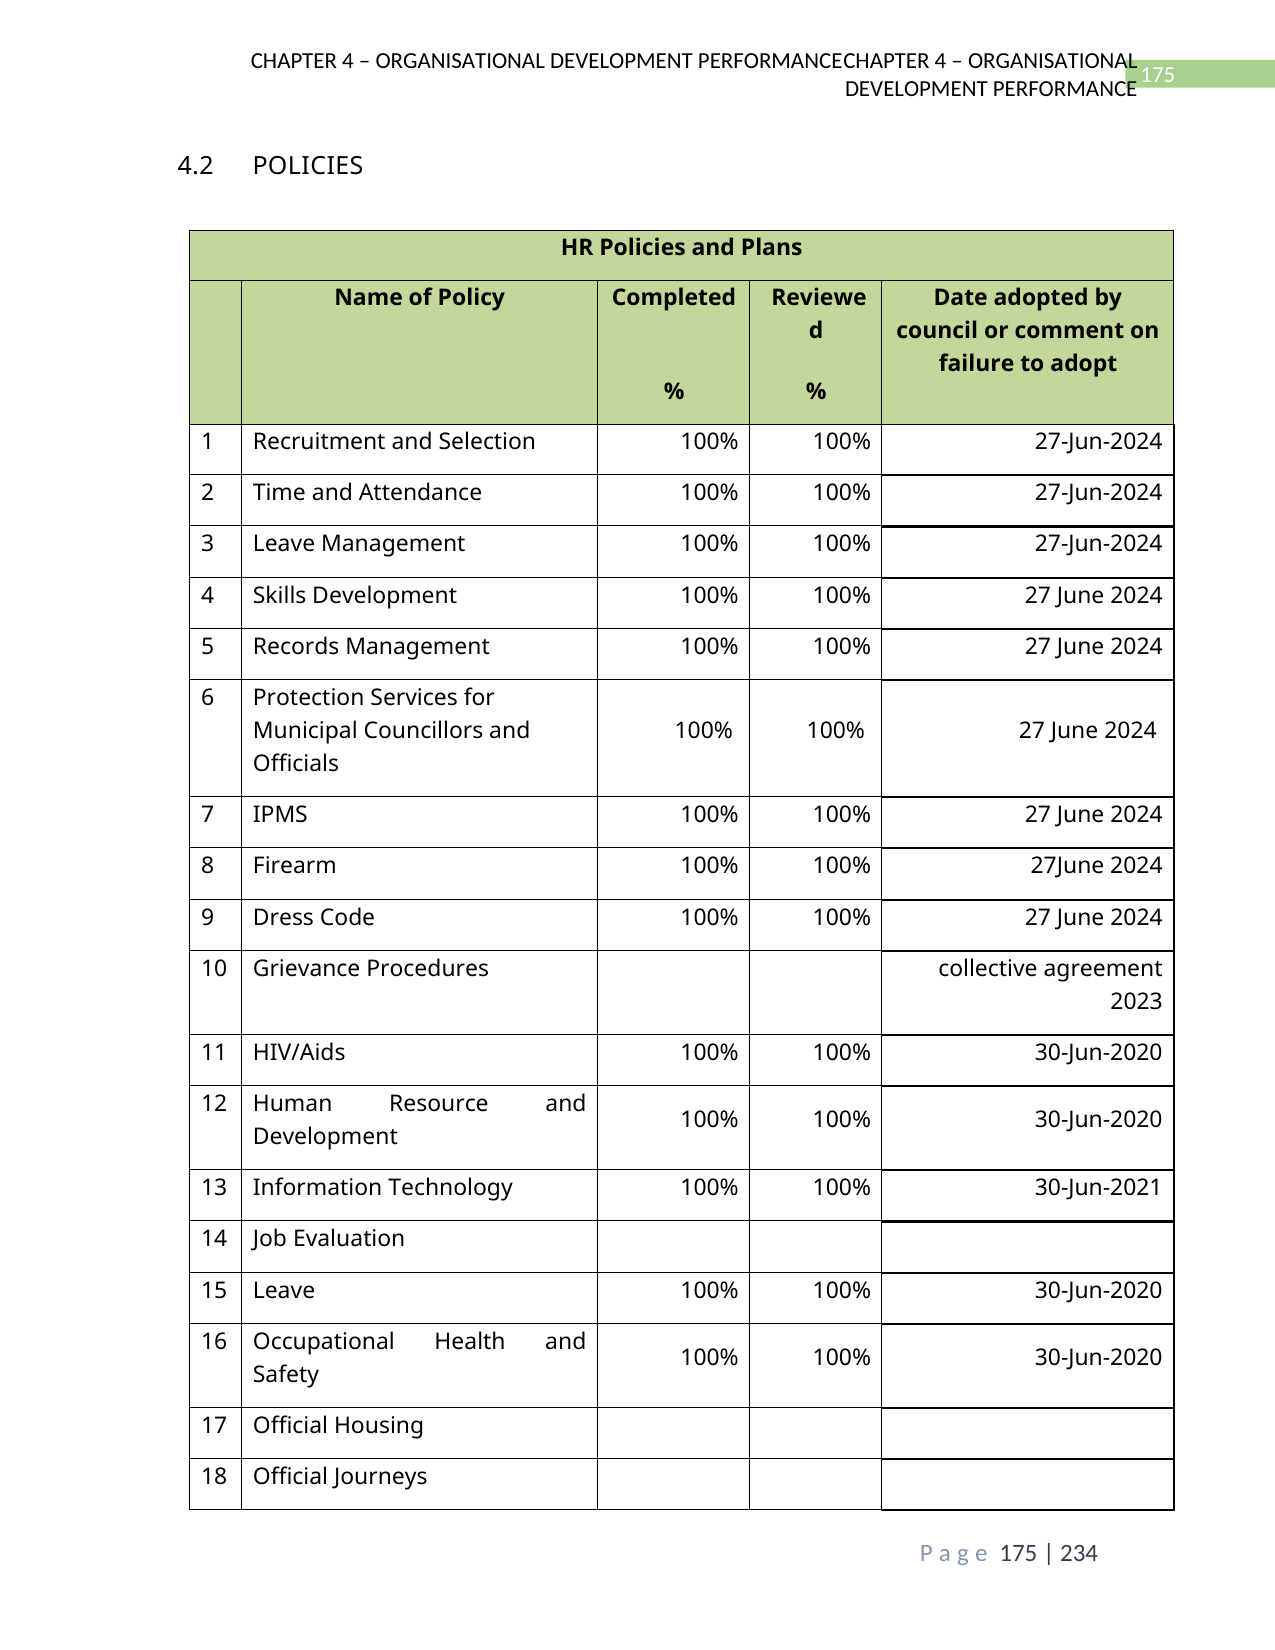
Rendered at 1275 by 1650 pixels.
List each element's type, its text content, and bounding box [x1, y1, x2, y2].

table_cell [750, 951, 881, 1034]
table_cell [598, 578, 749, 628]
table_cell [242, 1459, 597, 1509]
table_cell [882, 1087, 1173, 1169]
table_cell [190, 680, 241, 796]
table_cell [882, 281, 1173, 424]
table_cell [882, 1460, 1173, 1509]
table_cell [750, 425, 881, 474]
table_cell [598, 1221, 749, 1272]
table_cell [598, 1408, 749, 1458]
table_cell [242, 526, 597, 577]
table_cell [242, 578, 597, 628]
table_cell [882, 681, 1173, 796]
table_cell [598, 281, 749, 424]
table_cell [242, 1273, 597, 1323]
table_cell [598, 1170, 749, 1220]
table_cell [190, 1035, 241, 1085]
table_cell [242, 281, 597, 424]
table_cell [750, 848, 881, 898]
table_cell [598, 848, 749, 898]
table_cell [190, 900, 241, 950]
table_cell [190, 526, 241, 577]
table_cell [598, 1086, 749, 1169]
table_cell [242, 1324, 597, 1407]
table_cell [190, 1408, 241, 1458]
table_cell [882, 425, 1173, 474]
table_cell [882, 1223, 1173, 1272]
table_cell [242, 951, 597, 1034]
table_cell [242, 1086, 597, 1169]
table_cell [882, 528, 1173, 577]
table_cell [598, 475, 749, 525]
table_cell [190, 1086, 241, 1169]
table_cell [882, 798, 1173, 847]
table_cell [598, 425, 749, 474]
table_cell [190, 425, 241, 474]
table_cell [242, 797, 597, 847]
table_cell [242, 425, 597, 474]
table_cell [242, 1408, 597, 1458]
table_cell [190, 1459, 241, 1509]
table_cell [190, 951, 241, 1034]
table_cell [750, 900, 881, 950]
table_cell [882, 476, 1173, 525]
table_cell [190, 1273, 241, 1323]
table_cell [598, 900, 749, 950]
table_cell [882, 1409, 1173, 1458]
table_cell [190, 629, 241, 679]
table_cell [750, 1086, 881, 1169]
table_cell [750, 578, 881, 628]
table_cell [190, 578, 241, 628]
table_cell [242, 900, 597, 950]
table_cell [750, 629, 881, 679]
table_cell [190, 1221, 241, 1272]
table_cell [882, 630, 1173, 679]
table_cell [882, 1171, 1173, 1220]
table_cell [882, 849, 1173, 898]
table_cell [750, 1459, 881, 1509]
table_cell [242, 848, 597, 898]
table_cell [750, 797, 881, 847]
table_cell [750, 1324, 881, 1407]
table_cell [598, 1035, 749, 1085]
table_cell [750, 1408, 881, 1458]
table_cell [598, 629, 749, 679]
subtitle 4.2 POLICIES [177, 148, 1125, 182]
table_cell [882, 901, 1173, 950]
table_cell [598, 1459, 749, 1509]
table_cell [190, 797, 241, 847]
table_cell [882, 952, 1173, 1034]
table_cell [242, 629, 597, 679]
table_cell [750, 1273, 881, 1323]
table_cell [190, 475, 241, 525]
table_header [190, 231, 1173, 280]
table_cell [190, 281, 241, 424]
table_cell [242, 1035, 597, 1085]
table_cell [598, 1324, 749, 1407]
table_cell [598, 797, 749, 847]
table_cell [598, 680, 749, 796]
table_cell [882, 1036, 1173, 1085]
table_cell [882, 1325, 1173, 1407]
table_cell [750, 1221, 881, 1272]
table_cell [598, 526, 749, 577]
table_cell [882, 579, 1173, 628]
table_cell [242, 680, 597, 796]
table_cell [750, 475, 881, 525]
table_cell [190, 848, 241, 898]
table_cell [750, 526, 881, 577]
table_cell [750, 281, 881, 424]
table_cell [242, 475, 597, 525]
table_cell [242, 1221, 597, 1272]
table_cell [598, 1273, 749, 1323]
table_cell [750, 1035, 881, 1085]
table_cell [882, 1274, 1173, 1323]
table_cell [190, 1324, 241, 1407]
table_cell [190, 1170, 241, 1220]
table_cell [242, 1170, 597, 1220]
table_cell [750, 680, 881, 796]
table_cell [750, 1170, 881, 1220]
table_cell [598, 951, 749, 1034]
